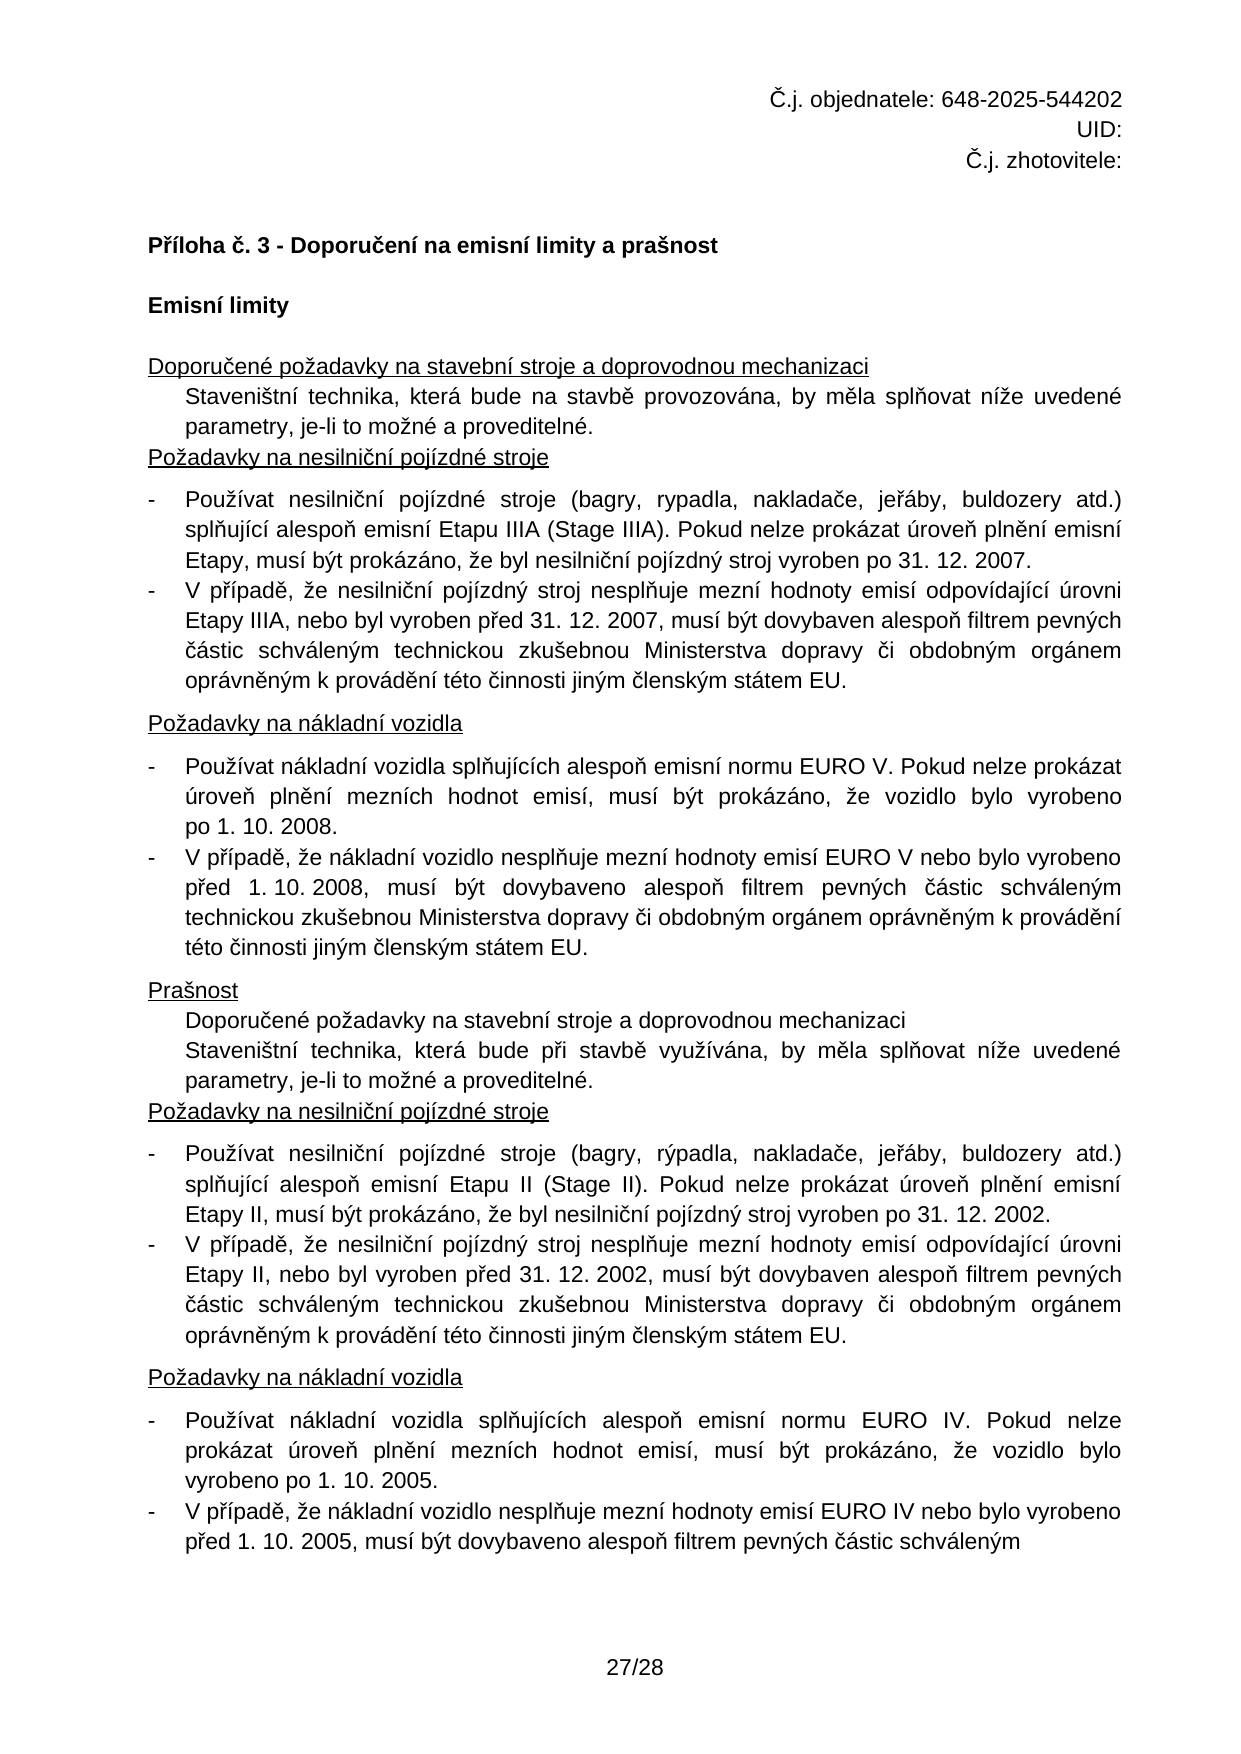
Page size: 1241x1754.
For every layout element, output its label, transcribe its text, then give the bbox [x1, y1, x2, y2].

text Požadavky na nesilniční pojízdné stroje [148, 1098, 1122, 1124]
list V případě, že nákladní vozidlo nesplňuje mezní hodnoty emisí EURO V nebo bylo vyrobeno před 1. 10. 2008, musí být dovybaveno alespoň filtrem pevných částic schváleným technickou zkušebnou Ministerstva dopravy či obdobným orgánem oprávněným k provádění této činnosti jiným členským státem EU. [148, 843, 1122, 961]
text Doporučené požadavky na stavební stroje a doprovodnou mechanizaci [185, 1007, 1122, 1033]
text Příloha č. 3 - Doporučení na emisní limity a prašnost [148, 232, 1122, 258]
text Doporučené požadavky na stavební stroje a doprovodnou mechanizaci [148, 353, 1122, 379]
text Emisní limity [148, 292, 1122, 319]
list V případě, že nesilniční pojízdný stroj nesplňuje mezní hodnoty emisí odpovídající úrovni Etapy II, nebo byl vyroben před 31. 12. 2002, musí být dovybaven alespoň filtrem pevných částic schváleným technickou zkušebnou Ministerstva dopravy či obdobným orgánem oprávněným k provádění této činnosti jiným členským státem EU. [148, 1231, 1122, 1348]
text Prašnost [148, 977, 1122, 1003]
text Staveništní technika, která bude při stavbě využívána, by měla splňovat níže uvedené parametry, je-li to možné a proveditelné. [185, 1037, 1122, 1094]
text Požadavky na nákladní vozidla [148, 1364, 1122, 1391]
list Používat nákladní vozidla splňujících alespoň emisní normu EURO IV. Pokud nelze prokázat úroveň plnění mezních hodnot emisí, musí být prokázáno, že vozidlo bylo vyrobeno po 1. 10. 2005. [148, 1407, 1122, 1494]
text Staveništní technika, která bude na stavbě provozována, by měla splňovat níže uvedené parametry, je-li to možné a proveditelné. [185, 383, 1122, 440]
list Používat nesilniční pojízdné stroje (bagry, rýpadla, nakladače, jeřáby, buldozery atd.) splňující alespoň emisní Etapu II (Stage II). Pokud nelze prokázat úroveň plnění emisní Etapy II, musí být prokázáno, že byl nesilniční pojízdný stroj vyroben po 31. 12. 2002. [148, 1140, 1122, 1227]
text Požadavky na nesilniční pojízdné stroje [148, 443, 1122, 470]
text Požadavky na nákladní vozidla [148, 710, 1122, 737]
list V případě, že nesilniční pojízdný stroj nesplňuje mezní hodnoty emisí odpovídající úrovni Etapy IIIA, nebo byl vyroben před 31. 12. 2007, musí být dovybaven alespoň filtrem pevných částic schváleným technickou zkušebnou Ministerstva dopravy či obdobným orgánem oprávněným k provádění této činnosti jiným členským státem EU. [148, 577, 1122, 694]
list Používat nesilniční pojízdné stroje (bagry, rypadla, nakladače, jeřáby, buldozery atd.) splňující alespoň emisní Etapu IIIA (Stage IIIA). Pokud nelze prokázat úroveň plnění emisní Etapy, musí být prokázáno, že byl nesilniční pojízdný stroj vyroben po 31. 12. 2007. [148, 486, 1122, 573]
list Používat nákladní vozidla splňujících alespoň emisní normu EURO V. Pokud nelze prokázat úroveň plnění mezních hodnot emisí, musí být prokázáno, že vozidlo bylo vyrobeno po 1. 10. 2008. [148, 753, 1122, 840]
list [148, 1498, 1122, 1554]
